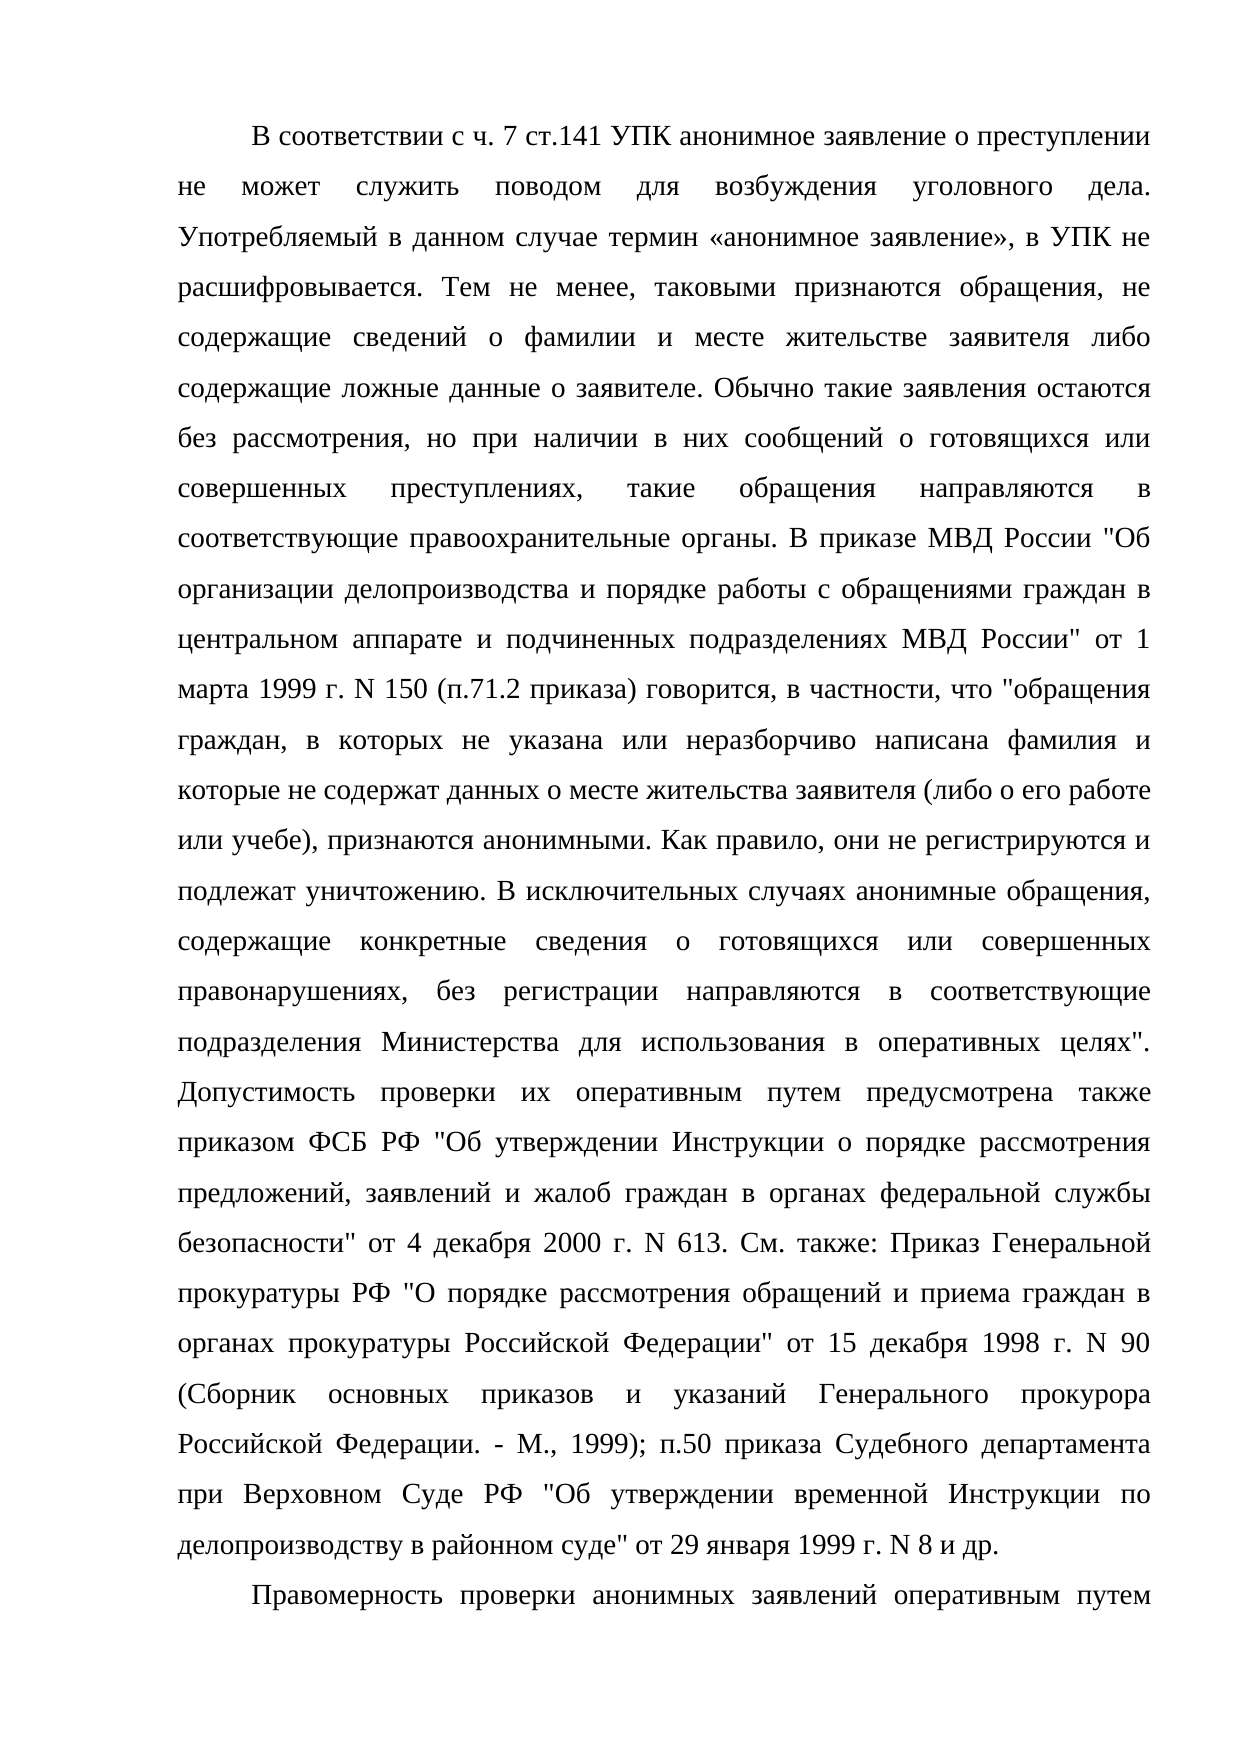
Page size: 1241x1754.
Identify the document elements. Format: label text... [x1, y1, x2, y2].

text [177, 1577, 1152, 1611]
text В соответствии с ч. 7 ст.141 УПК анонимное заявление о преступлении не может служить поводом для возбуждения уголовного дела. Употребляемый в данном случае термин «анонимное заявление», в УПК не расшифровывается. Тем не менее, таковыми признаются обращения, не содержащие сведений о фамилии и месте жительстве заявителя либо содержащие ложные данные о заявителе. Обычно такие заявления остаются без рассмотрения, но при наличии в них сообщений о готовящихся или совершенных преступлениях, такие обращения направляются в соответствующие правоохранительные органы. В приказе МВД России "Об организации делопроизводства и порядке работы с обращениями граждан в центральном аппарате и подчиненных подразделениях МВД России" от 1 марта 1999 г. N 150 (п.71.2 приказа) говорится, в частности, что "обращения граждан, в которых не указана или неразборчиво написана фамилия и которые не содержат данных о месте жительства заявителя (либо о его работе или учебе), признаются анонимными. Как правило, они не регистрируются и подлежат уничтожению. В исключительных случаях анонимные обращения, содержащие конкретные сведения о готовящихся или совершенных правонарушениях, без регистрации направляются в соответствующие подразделения Министерства для использования в оперативных целях". Допустимость проверки их оперативным путем предусмотрена также приказом ФСБ РФ "Об утверждении Инструкции о порядке рассмотрения предложений, заявлений и жалоб граждан в органах федеральной службы безопасности" от 4 декабря 2000 г. N 613. См. также: Приказ Генеральной прокуратуры РФ "О порядке рассмотрения обращений и приема граждан в органах прокуратуры Российской Федерации" от 15 декабря 1998 г. N 90 (Сборник основных приказов и указаний Генерального прокурора Российской Федерации. - М., 1999); п.50 приказа Судебного департамента при Верховном Суде РФ "Об утверждении временной Инструкции по делопроизводству в районном суде" от 29 января 1999 г. N 8 и др. [177, 118, 1152, 1560]
